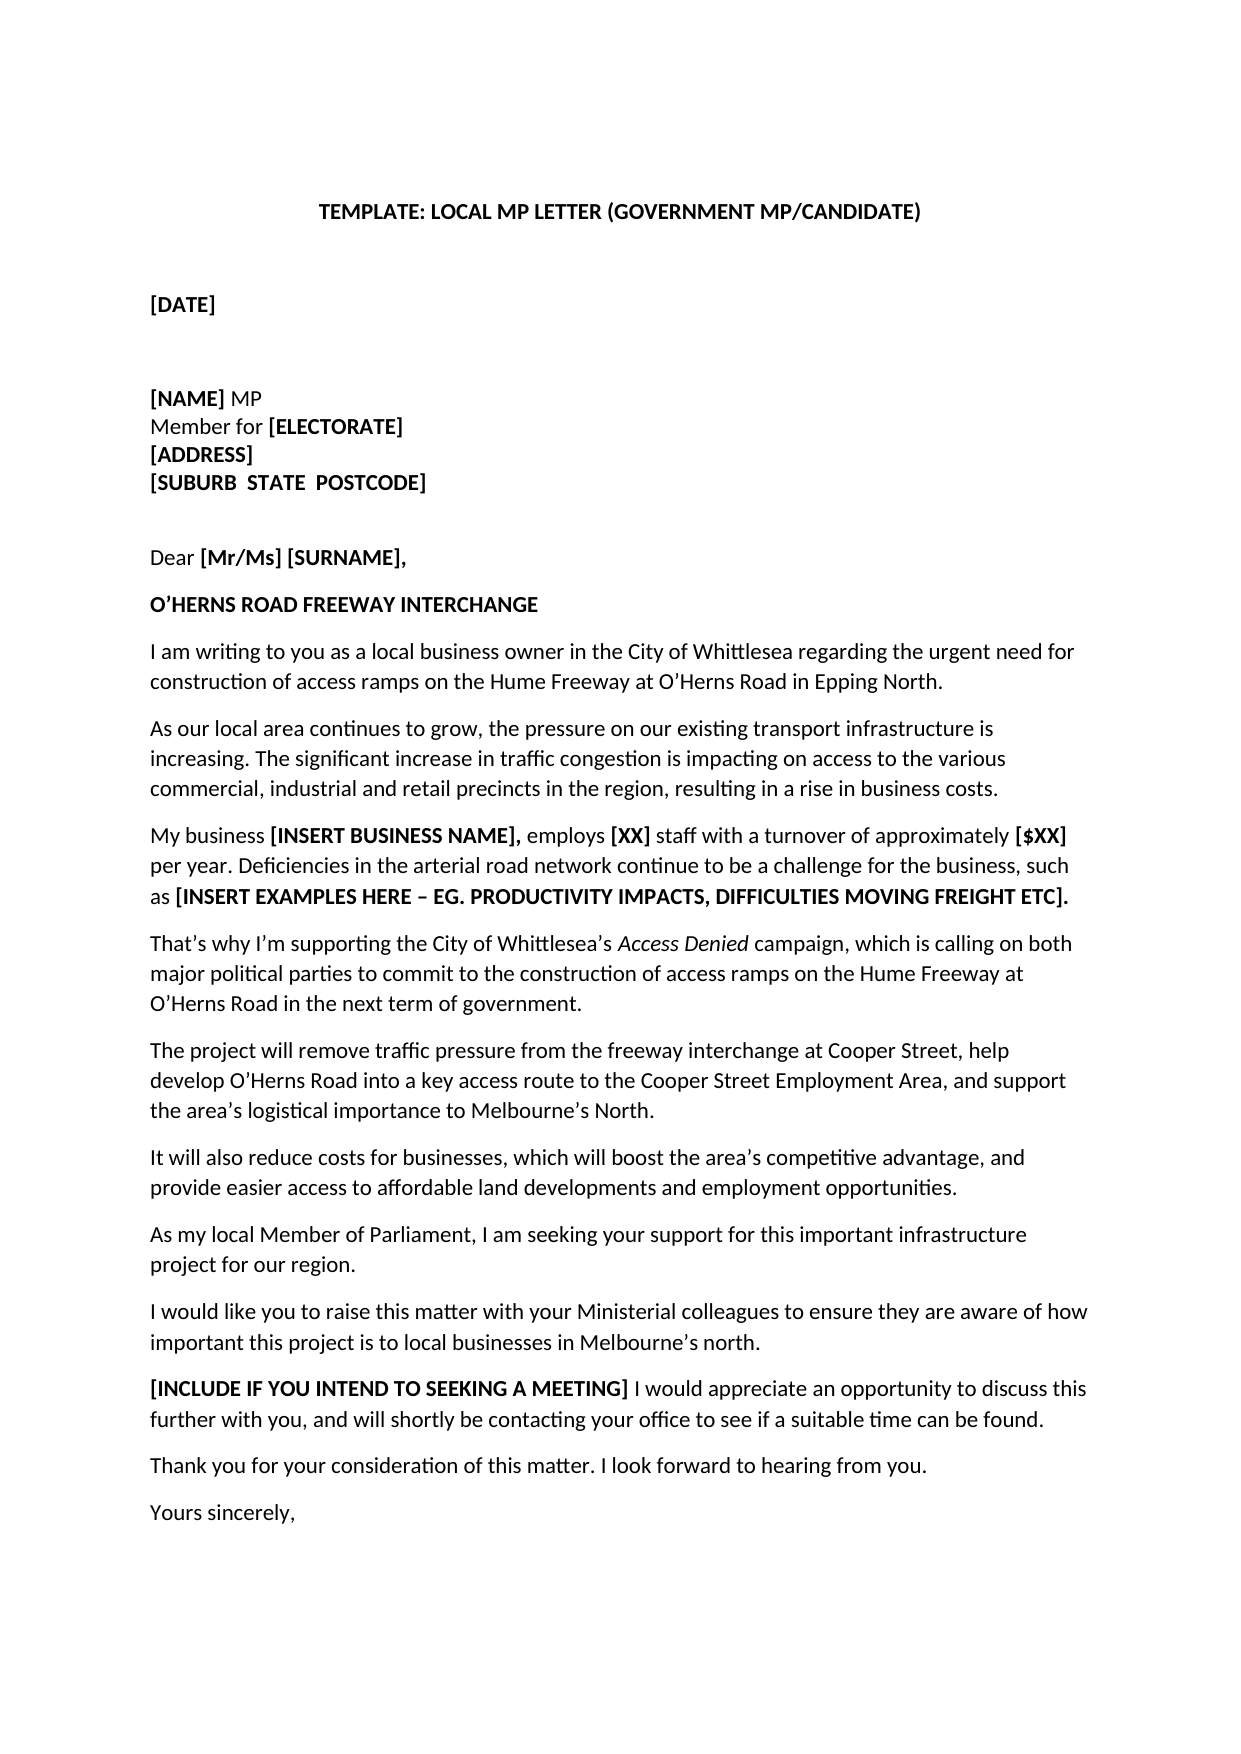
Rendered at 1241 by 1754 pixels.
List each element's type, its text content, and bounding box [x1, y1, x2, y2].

text My business [INSERT BUSINESS NAME], employs [XX] staff with a turnover of approximately [$XX] per year. Deficiencies in the arterial road network continue to be a challenge for the business, such as [INSERT EXAMPLES HERE – EG. PRODUCTIVITY IMPACTS, DIFFICULTIES MOVING FREIGHT ETC]. [150, 821, 1090, 910]
text The project will remove traffic pressure from the freeway interchange at Cooper Street, help develop O’Herns Road into a key access route to the Cooper Street Employment Area, and support the area’s logistical importance to Melbourne’s North. [150, 1036, 1090, 1124]
text It will also reduce costs for businesses, which will boost the area’s competitive advantage, and provide easier access to affordable land developments and employment opportunities. [150, 1143, 1090, 1202]
text I would like you to raise this matter with your Ministerial colleagues to ensure they are aware of how important this project is to local businesses in Melbourne’s north. [150, 1297, 1090, 1356]
text TEMPLATE: LOCAL MP LETTER (GOVERNMENT MP/CANDIDATE) [150, 197, 1090, 225]
text [NAME] MP [150, 384, 1090, 412]
text [SUBURB STATE POSTCODE] [150, 468, 1090, 496]
text That’s why I’m supporting the City of Whittlesea’s Access Denied campaign, which is calling on both major political parties to commit to the construction of access ramps on the Hume Freeway at O’Herns Road in the next term of government. [150, 929, 1090, 1017]
text As our local area continues to grow, the pressure on our existing transport infrastructure is increasing. The significant increase in traffic congestion is impacting on access to the various commercial, industrial and retail precincts in the region, resulting in a rise in business costs. [150, 714, 1090, 803]
text [ADDRESS] [150, 440, 1090, 468]
text Yours sincerely, [150, 1498, 1090, 1527]
text O’HERNS ROAD FREEWAY INTERCHANGE [150, 590, 1090, 618]
text [DATE] [150, 291, 1090, 319]
text [INCLUDE IF YOU INTEND TO SEEKING A MEETING] I would appreciate an opportunity to discuss this further with you, and will shortly be contacting your office to see if a suitable time can be found. [150, 1374, 1090, 1433]
text Thank you for your consideration of this matter. I look forward to hearing from you. [150, 1452, 1090, 1480]
text As my local Member of Parliament, I am seeking your support for this important infrastructure project for our region. [150, 1220, 1090, 1279]
text Member for [ELECTORATE] [150, 412, 1090, 440]
text I am writing to you as a local business owner in the City of Whittlesea regarding the urgent need for construction of access ramps on the Hume Freeway at O’Herns Road in Epping North. [150, 637, 1090, 695]
text Dear [Mr/Ms] [SURNAME], [150, 543, 1090, 571]
